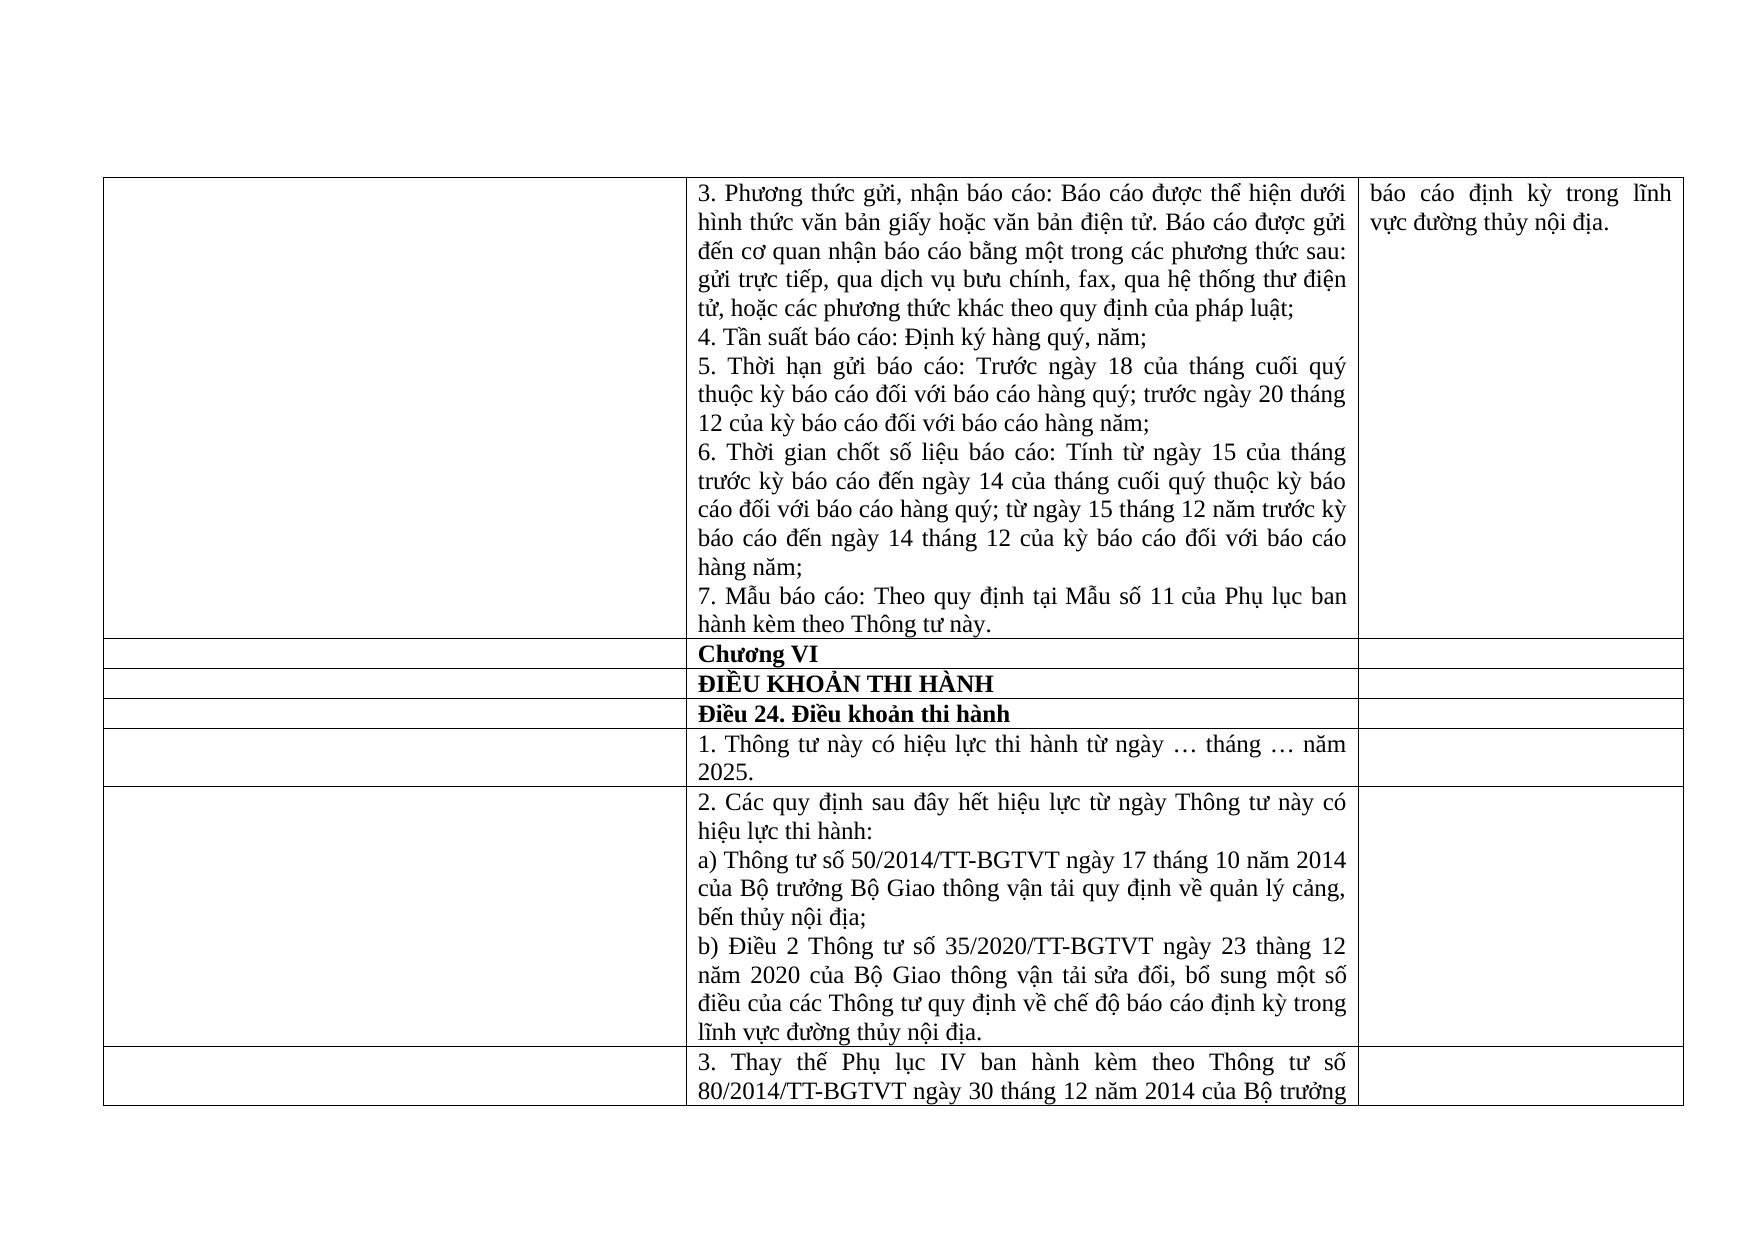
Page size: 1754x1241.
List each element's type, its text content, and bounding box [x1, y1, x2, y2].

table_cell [687, 178, 1358, 638]
table_cell [1359, 787, 1683, 1046]
table_cell [104, 639, 686, 668]
table_cell [104, 669, 686, 698]
table_cell ĐIỀU KHOẢN THI HÀNH [687, 669, 1358, 698]
table_cell [104, 729, 686, 786]
table_cell [1359, 729, 1683, 786]
table_cell [104, 178, 686, 638]
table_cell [1359, 178, 1683, 638]
table_cell [1359, 669, 1683, 698]
table_cell [1359, 1047, 1683, 1104]
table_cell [687, 1047, 1358, 1104]
table_cell 2. Các quy định sau đây hết hiệu lực từ ngày Thông tư này có hiệu lực thi hành: a) Thông tư số 50/2014/TT-BGTVT ngày 17 tháng 10 năm 2014 của Bộ trưởng Bộ Giao thông vận tải quy định về quản lý cảng, bến thủy nội địa; b) Điều 2 Thông tư số 35/2020/TT-BGTVT ngày 23 thàng 12 năm 2020 của Bộ Giao thông vận tải sửa đổi, bổ sung một số điều của các Thông tư quy định về chế độ báo cáo định kỳ trong lĩnh vực đường thủy nội địa. [687, 787, 1358, 1046]
table_cell Điều 24. Điều khoản thi hành [687, 699, 1358, 728]
table_cell [104, 1047, 686, 1104]
table_cell [104, 699, 686, 728]
table_cell [1359, 639, 1683, 668]
table_cell [1359, 699, 1683, 728]
table_cell 1. Thông tư này có hiệu lực thi hành từ ngày … tháng … năm 2025. [687, 729, 1358, 786]
table_cell [104, 787, 686, 1046]
table_cell Chương VI [687, 639, 1358, 668]
